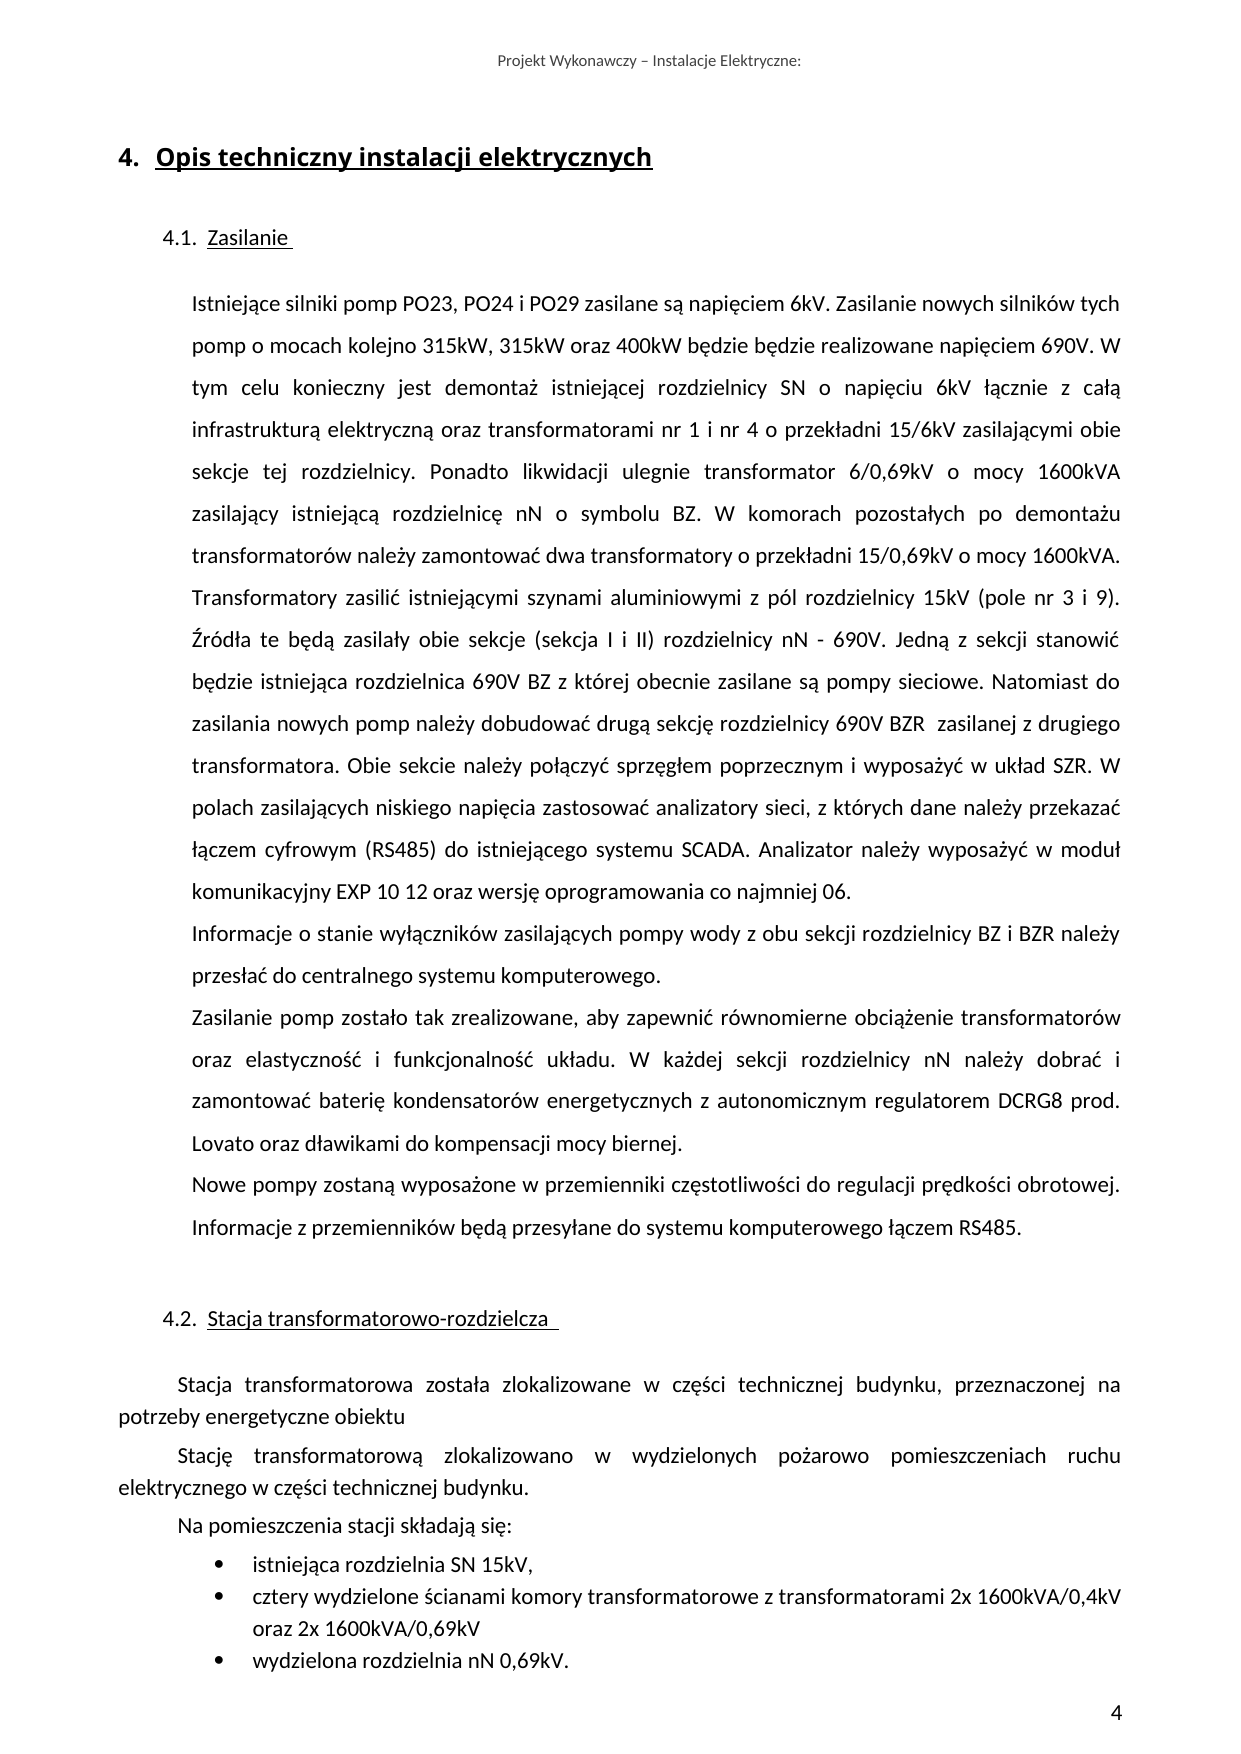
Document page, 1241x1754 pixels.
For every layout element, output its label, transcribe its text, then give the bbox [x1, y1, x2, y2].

list cztery wydzielone ścianami komory transformatorowe z transformatorami 2x 1600kVA/0,4kV oraz 2x 1600kVA/0,69kV [215, 1582, 1122, 1642]
list wydzielona rozdzielnia nN 0,69kV. [215, 1646, 1122, 1674]
text Na pomieszczenia stacji składają się: [118, 1511, 1122, 1539]
list istniejąca rozdzielnia SN 15kV, [215, 1550, 1122, 1578]
text Stacja transformatorowa została zlokalizowane w części technicznej budynku, przeznaczonej na potrzeby energetyczne obiektu [118, 1370, 1122, 1430]
text Nowe pompy zostaną wyposażone w przemienniki częstotliwości do regulacji prędkości obrotowej. Informacje z przemienników będą przesyłane do systemu komputerowego łączem RS485. [192, 1171, 1122, 1241]
text Zasilanie pomp zostało tak zrealizowane, aby zapewnić równomierne obciążenie transformatorów oraz elastyczność i funkcjonalność układu. W każdej sekcji rozdzielnicy nN należy dobrać i zamontować baterię kondensatorów energetycznych z autonomicznym regulatorem DCRG8 prod. Lovato oraz dławikami do kompensacji mocy biernej. [192, 1003, 1122, 1157]
text Istniejące silniki pomp PO23, PO24 i PO29 zasilane są napięciem 6kV. Zasilanie nowych silników tych pomp o mocach kolejno 315kW, 315kW oraz 400kW będzie będzie realizowane napięciem 690V. W tym celu konieczny jest demontaż istniejącej rozdzielnicy SN o napięciu 6kV łącznie z całą infrastrukturą elektryczną oraz transformatorami nr 1 i nr 4 o przekładni 15/6kV zasilającymi obie sekcje tej rozdzielnicy. Ponadto likwidacji ulegnie transformator 6/0,69kV o mocy 1600kVA zasilający istniejącą rozdzielnicę nN o symbolu BZ. W komorach pozostałych po demontażu transformatorów należy zamontować dwa transformatory o przekładni 15/0,69kV o mocy 1600kVA. Transformatory zasilić istniejącymi szynami aluminiowymi z pól rozdzielnicy 15kV (pole nr 3 i 9). Źródła te będą zasilały obie sekcje (sekcja I i II) rozdzielnicy nN - 690V. Jedną z sekcji stanowić będzie istniejąca rozdzielnica 690V BZ z której obecnie zasilane są pompy sieciowe. Natomiast do zasilania nowych pomp należy dobudować drugą sekcję rozdzielnicy 690V BZR zasilanej z drugiego transformatora. Obie sekcie należy połączyć sprzęgłem poprzecznym i wyposażyć w układ SZR. W polach zasilających niskiego napięcia zastosować analizatory sieci, z których dane należy przekazać łączem cyfrowym (RS485) do istniejącego systemu SCADA. Analizator należy wyposażyć w moduł komunikacyjny EXP 10 12 oraz wersję oprogramowania co najmniej 06. [192, 289, 1122, 905]
text Stację transformatorową zlokalizowano w wydzielonych pożarowo pomieszczeniach ruchu elektrycznego w części technicznej budynku. [118, 1441, 1122, 1501]
subtitle Stacja transformatorowo-rozdzielcza [162, 1304, 1122, 1333]
text Informacje o stanie wyłączników zasilających pompy wody z obu sekcji rozdzielnicy BZ i BZR należy przesłać do centralnego systemu komputerowego. [192, 919, 1122, 989]
subtitle Opis techniczny instalacji elektrycznych [118, 139, 1122, 173]
subtitle Zasilanie [162, 223, 1122, 252]
